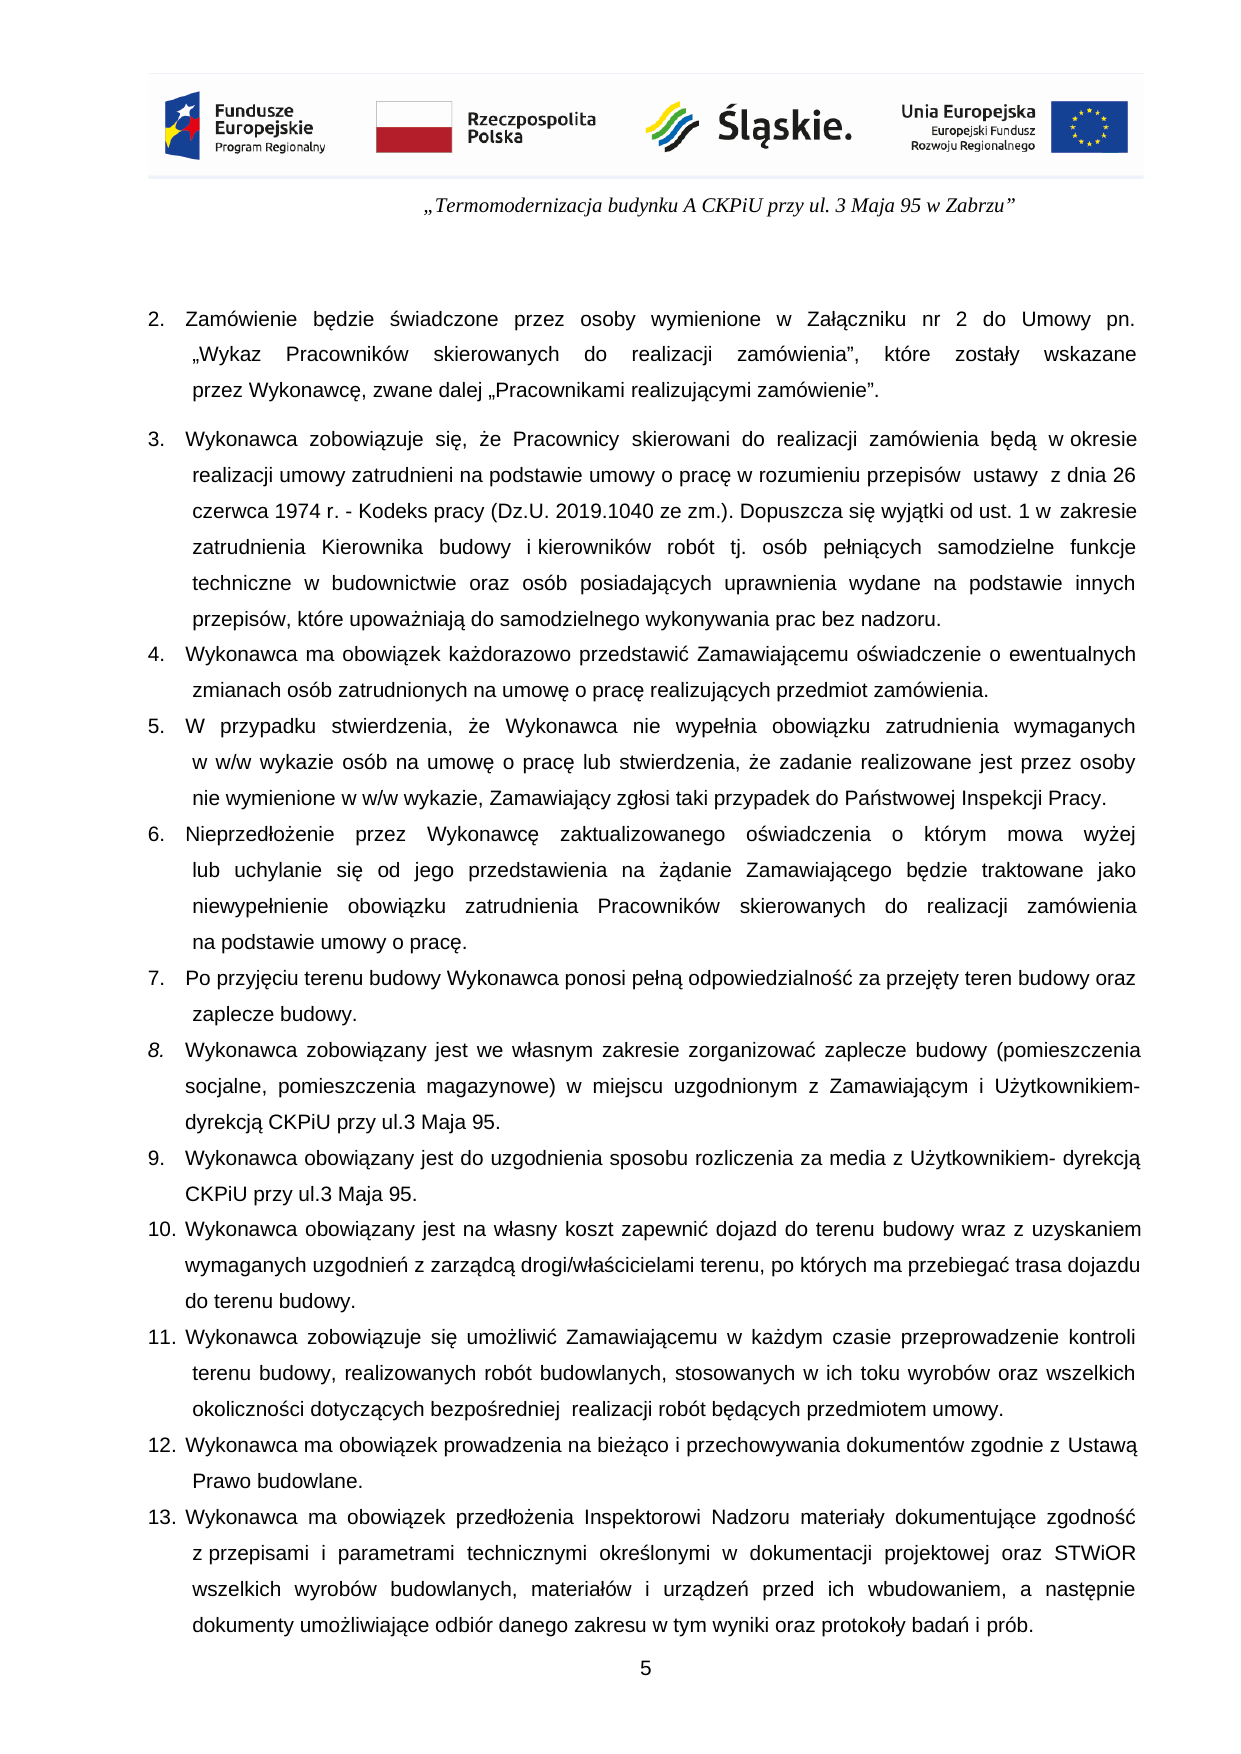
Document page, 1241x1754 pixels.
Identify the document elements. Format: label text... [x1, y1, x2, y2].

list Nieprzedłożenie przez Wykonawcę zaktualizowanego oświadczenia o którym mowa wyżej lub uchylanie się od jego przedstawienia na żądanie Zamawiającego będzie traktowane jako niewypełnienie obowiązku zatrudnienia Pracowników skierowanych do realizacji zamówienia na podstawie umowy o pracę. [148, 822, 1137, 954]
list Wykonawca zobowiązany jest we własnym zakresie zorganizować zaplecze budowy (pomieszczenia socjalne, pomieszczenia magazynowe) w miejscu uzgodnionym z Zamawiającym i Użytkownikiem- dyrekcją CKPiU przy ul.3 Maja 95. [148, 1038, 1142, 1133]
list Wykonawca ma obowiązek prowadzenia na bieżąco i przechowywania dokumentów zgodnie z Ustawą Prawo budowlane. [148, 1433, 1137, 1493]
list Wykonawca zobowiązuje się, że Pracownicy skierowani do realizacji zamówienia będą w okresie realizacji umowy zatrudnieni na podstawie umowy o pracę w rozumieniu przepisów ustawy z dnia 26 czerwca 1974 r. - Kodeks pracy (Dz.U. 2019.1040 ze zm.). Dopuszcza się wyjątki od ust. 1 w zakresie zatrudnienia Kierownika budowy i kierowników robót tj. osób pełniących samodzielne funkcje techniczne w budownictwie oraz osób posiadających uprawnienia wydane na podstawie innych przepisów, które upoważniają do samodzielnego wykonywania prac bez nadzoru. [148, 427, 1137, 630]
list Wykonawca obowiązany jest do uzgodnienia sposobu rozliczenia za media z Użytkownikiem- dyrekcją CKPiU przy ul.3 Maja 95. [148, 1145, 1142, 1205]
list Wykonawca ma obowiązek każdorazowo przedstawić Zamawiającemu oświadczenie o ewentualnych zmianach osób zatrudnionych na umowę o pracę realizujących przedmiot zamówienia. [148, 642, 1137, 702]
list Wykonawca ma obowiązek przedłożenia Inspektorowi Nadzoru materiały dokumentujące zgodność z przepisami i parametrami technicznymi określonymi w dokumentacji projektowej oraz STWiOR wszelkich wyrobów budowlanych, materiałów i urządzeń przed ich wbudowaniem, a następnie dokumenty umożliwiające odbiór danego zakresu w tym wyniki oraz protokoły badań i prób. [148, 1505, 1137, 1637]
picture [148, 73, 1144, 179]
list Wykonawca zobowiązuje się umożliwić Zamawiającemu w każdym czasie przeprowadzenie kontroli terenu budowy, realizowanych robót budowlanych, stosowanych w ich toku wyrobów oraz wszelkich okoliczności dotyczących bezpośredniej realizacji robót będących przedmiotem umowy. [148, 1325, 1137, 1421]
list Wykonawca obowiązany jest na własny koszt zapewnić dojazd do terenu budowy wraz z uzyskaniem wymaganych uzgodnień z zarządcą drogi/właścicielami terenu, po których ma przebiegać trasa dojazdu do terenu budowy. [148, 1217, 1142, 1313]
list W przypadku stwierdzenia, że Wykonawca nie wypełnia obowiązku zatrudnienia wymaganych w w/w wykazie osób na umowę o pracę lub stwierdzenia, że zadanie realizowane jest przez osoby nie wymienione w w/w wykazie, Zamawiający zgłosi taki przypadek do Państwowej Inspekcji Pracy. [148, 714, 1137, 810]
list Zamówienie będzie świadczone przez osoby wymienione w Załączniku nr 2 do Umowy pn. „Wykaz Pracowników skierowanych do realizacji zamówienia”, które zostały wskazane przez Wykonawcę, zwane dalej „Pracownikami realizującymi zamówienie”. [148, 306, 1137, 402]
list Po przyjęciu terenu budowy Wykonawca ponosi pełną odpowiedzialność za przejęty teren budowy oraz zaplecze budowy. [148, 966, 1137, 1026]
